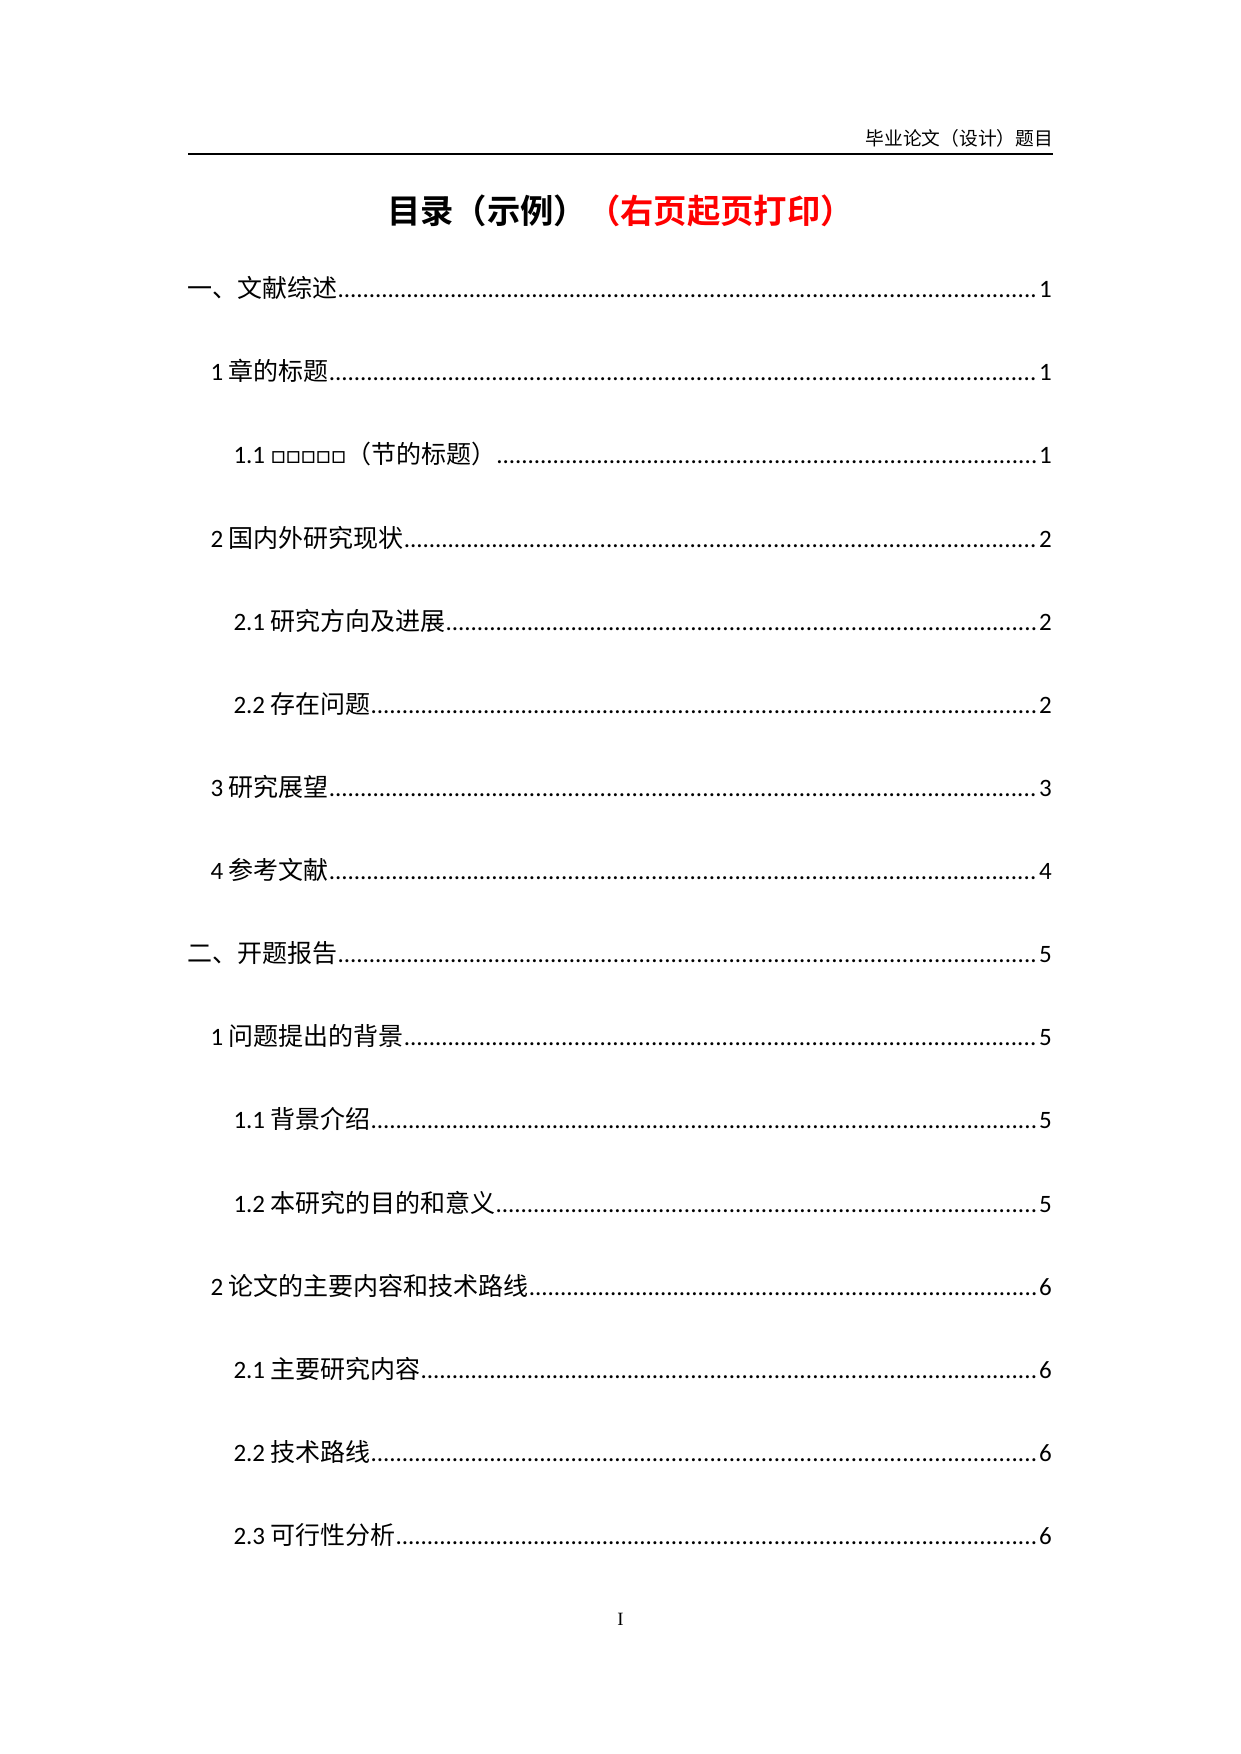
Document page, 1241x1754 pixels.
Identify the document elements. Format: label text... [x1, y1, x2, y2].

text 4 参考文献 4 [210, 836, 1053, 901]
text 二、开题报告 5 [187, 919, 1053, 984]
text 2 国内外研究现状 2 [210, 504, 1053, 569]
text 一、文献综述 1 [187, 254, 1053, 319]
text 2 论文的主要内容和技术路线 6 [210, 1252, 1053, 1317]
text 目录（示例）（右页起页打印） [187, 177, 1053, 242]
text 2.2 技术路线 6 [233, 1418, 1053, 1483]
text 1 问题提出的背景 5 [210, 1002, 1053, 1067]
text 3 研究展望 3 [210, 753, 1053, 818]
text 2.3 可行性分析 6 [233, 1501, 1053, 1566]
text 1 章的标题 1 [210, 337, 1053, 402]
text 2.1 研究方向及进展 2 [233, 587, 1053, 652]
text 2.2 存在问题 2 [233, 670, 1053, 735]
text 2.1 主要研究内容 6 [233, 1335, 1053, 1400]
text 1.1 □□□□□（节的标题） 1 [233, 421, 1053, 486]
text 1.1 背景介绍 5 [233, 1086, 1053, 1151]
text 1.2 本研究的目的和意义 5 [233, 1169, 1053, 1234]
